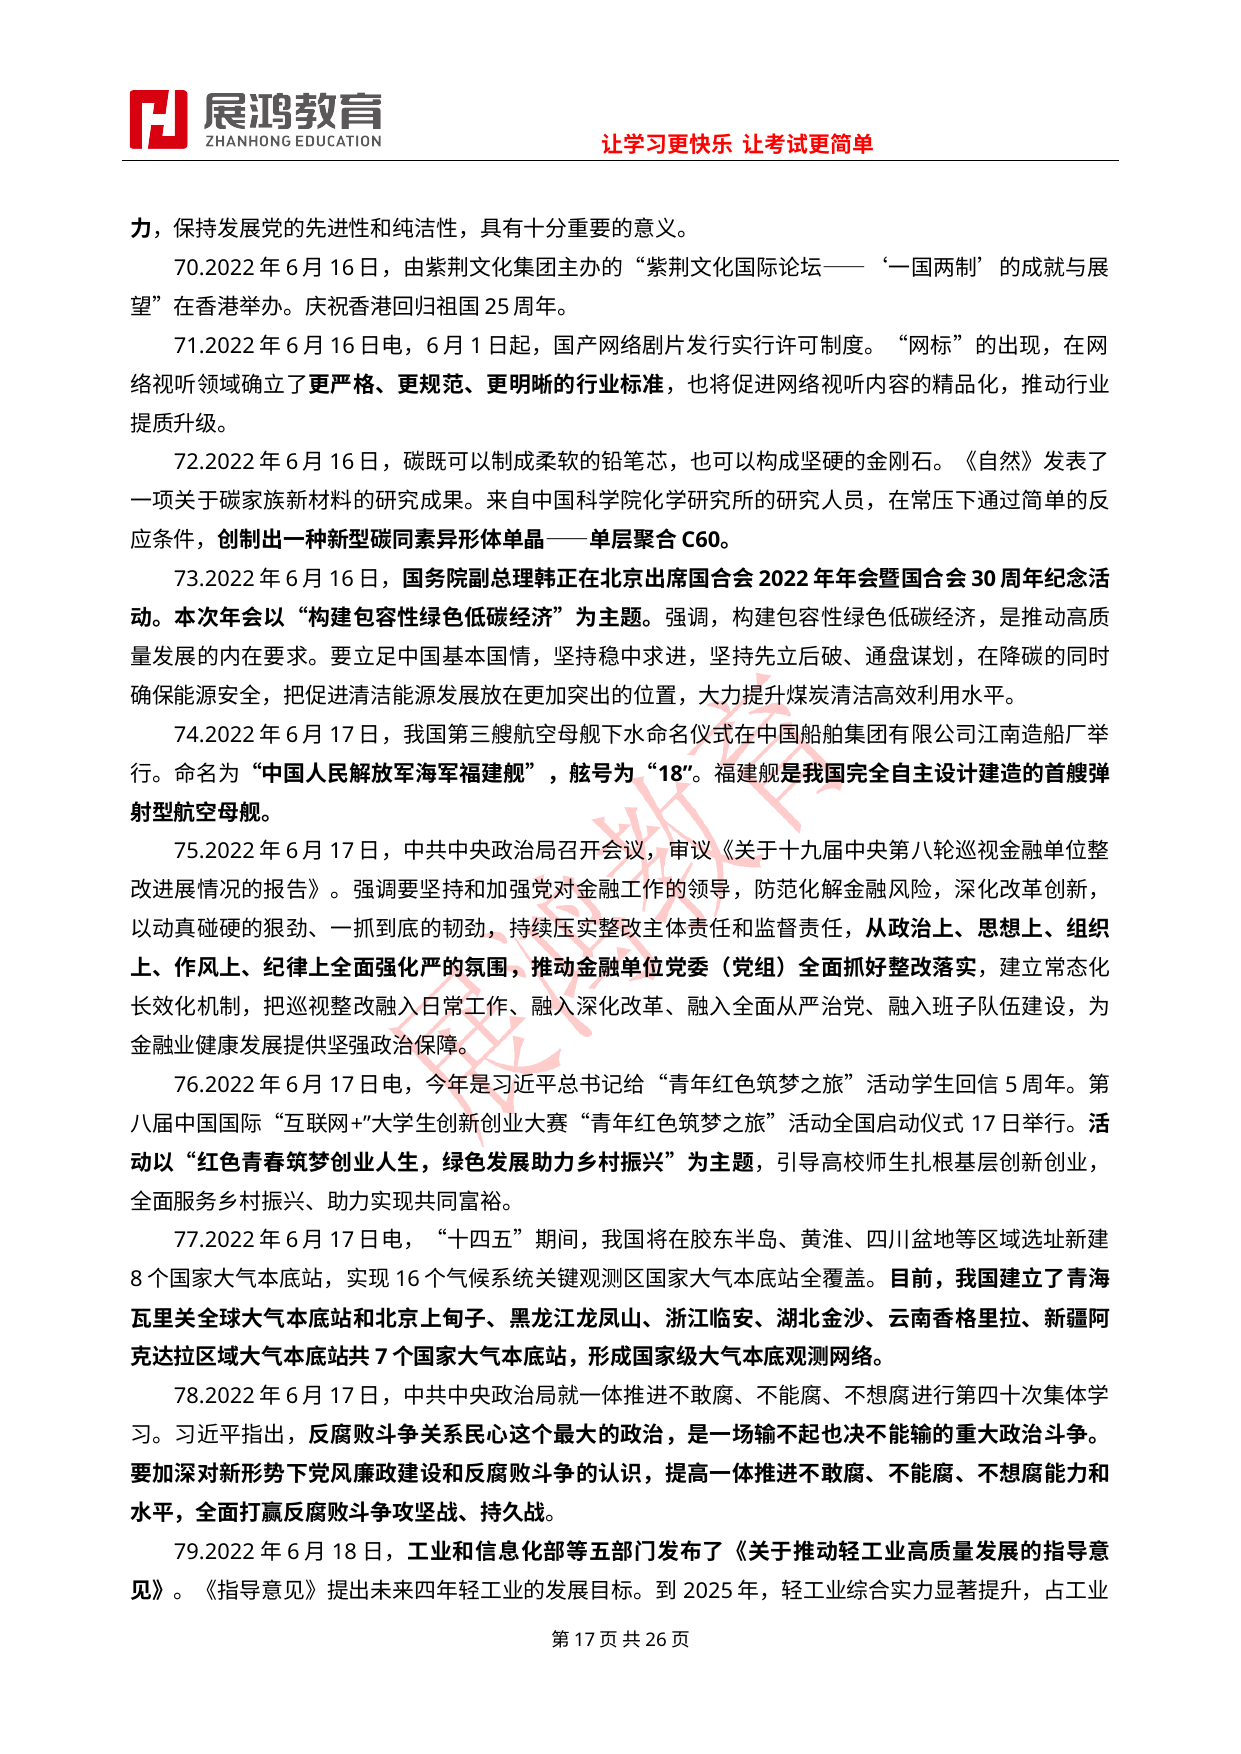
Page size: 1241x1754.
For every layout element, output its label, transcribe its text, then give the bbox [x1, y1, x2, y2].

text 74.2022年6月17日，我国第三艘航空母舰下水命名仪式在中国船舶集团有限公司江南造船厂举行。命名为“中国人民解放军海军福建舰”，舷号为“18”。福建舰是我国完全自主设计建造的首艘弹射型航空母舰。 [130, 716, 1110, 827]
text 79.2022年6月18日，工业和信息化部等五部门发布了《关于推动轻工业高质量发展的指导意见》。《指导意见》提出未来四年轻工业的发展目标。到2025年，轻工业综合实力显著提升，占工业比重基本稳定，扩内需、促消费的作用明显，服务构建新发展格局、促进经济社会高质量发展的能力增强。 [130, 1533, 1110, 1605]
picture [129, 90, 382, 149]
text 73.2022年6月16日，国务院副总理韩正在北京出席国合会2022年年会暨国合会30周年纪念活动。本次年会以“构建包容性绿色低碳经济”为主题。强调，构建包容性绿色低碳经济，是推动高质量发展的内在要求。要立足中国基本国情，坚持稳中求进，坚持先立后破、通盘谋划，在降碳的同时确保能源安全，把促进清洁能源发展放在更加突出的位置，大力提升煤炭清洁高效利用水平。 [130, 561, 1110, 710]
text 76.2022年6月17日电，今年是习近平总书记给“青年红色筑梦之旅”活动学生回信5周年。第八届中国国际“互联网+”大学生创新创业大赛“青年红色筑梦之旅”活动全国启动仪式17日举行。活动以“红色青春筑梦创业人生，绿色发展助力乡村振兴”为主题，引导高校师生扎根基层创新创业，全面服务乡村振兴、助力实现共同富裕。 [130, 1067, 1110, 1216]
text 78.2022年6月17日，中共中央政治局就一体推进不敢腐、不能腐、不想腐进行第四十次集体学习。习近平指出，反腐败斗争关系民心这个最大的政治，是一场输不起也决不能输的重大政治斗争。要加深对新形势下党风廉政建设和反腐败斗争的认识，提高一体推进不敢腐、不能腐、不想腐能力和水平，全面打赢反腐败斗争攻坚战、持久战。 [130, 1378, 1110, 1527]
text 77.2022年6月17日电，“十四五”期间，我国将在胶东半岛、黄淮、四川盆地等区域选址新建8个国家大气本底站，实现16个气候系统关键观测区国家大气本底站全覆盖。目前，我国建立了青海瓦里关全球大气本底站和北京上甸子、黑龙江龙凤山、浙江临安、湖北金沙、云南香格里拉、新疆阿克达拉区域大气本底站共7个国家大气本底站，形成国家级大气本底观测网络。 [130, 1222, 1110, 1372]
text 75.2022年6月17日，中共中央政治局召开会议，审议《关于十九届中央第八轮巡视金融单位整改进展情况的报告》。强调要坚持和加强党对金融工作的领导，防范化解金融风险，深化改革创新，以动真碰硬的狠劲、一抓到底的韧劲，持续压实整改主体责任和监督责任，从政治上、思想上、组织上、作风上、纪律上全面强化严的氛围，推动金融单位党委（党组）全面抓好整改落实，建立常态化长效化机制，把巡视整改融入日常工作、融入深化改革、融入全面从严治党、融入班子队伍建设，为金融业健康发展提供坚强政治保障。 [130, 833, 1110, 1060]
text 70.2022年6月16日，由紫荆文化集团主办的“紫荆文化国际论坛——‘一国两制’的成就与展望”在香港举办。庆祝香港回归祖国25周年。 [130, 249, 1110, 321]
text 72.2022年6月16日，碳既可以制成柔软的铅笔芯，也可以构成坚硬的金刚石。《自然》发表了一项关于碳家族新材料的研究成果。来自中国科学院化学研究所的研究人员，在常压下通过简单的反应条件，创制出一种新型碳同素异形体单晶——单层聚合C60。 [130, 444, 1110, 554]
text 71.2022年6月16日电，6月1日起，国产网络剧片发行实行许可制度。“网标”的出现，在网络视听领域确立了更严格、更规范、更明晰的行业标准，也将促进网络视听内容的精品化，推动行业提质升级。 [130, 327, 1110, 438]
